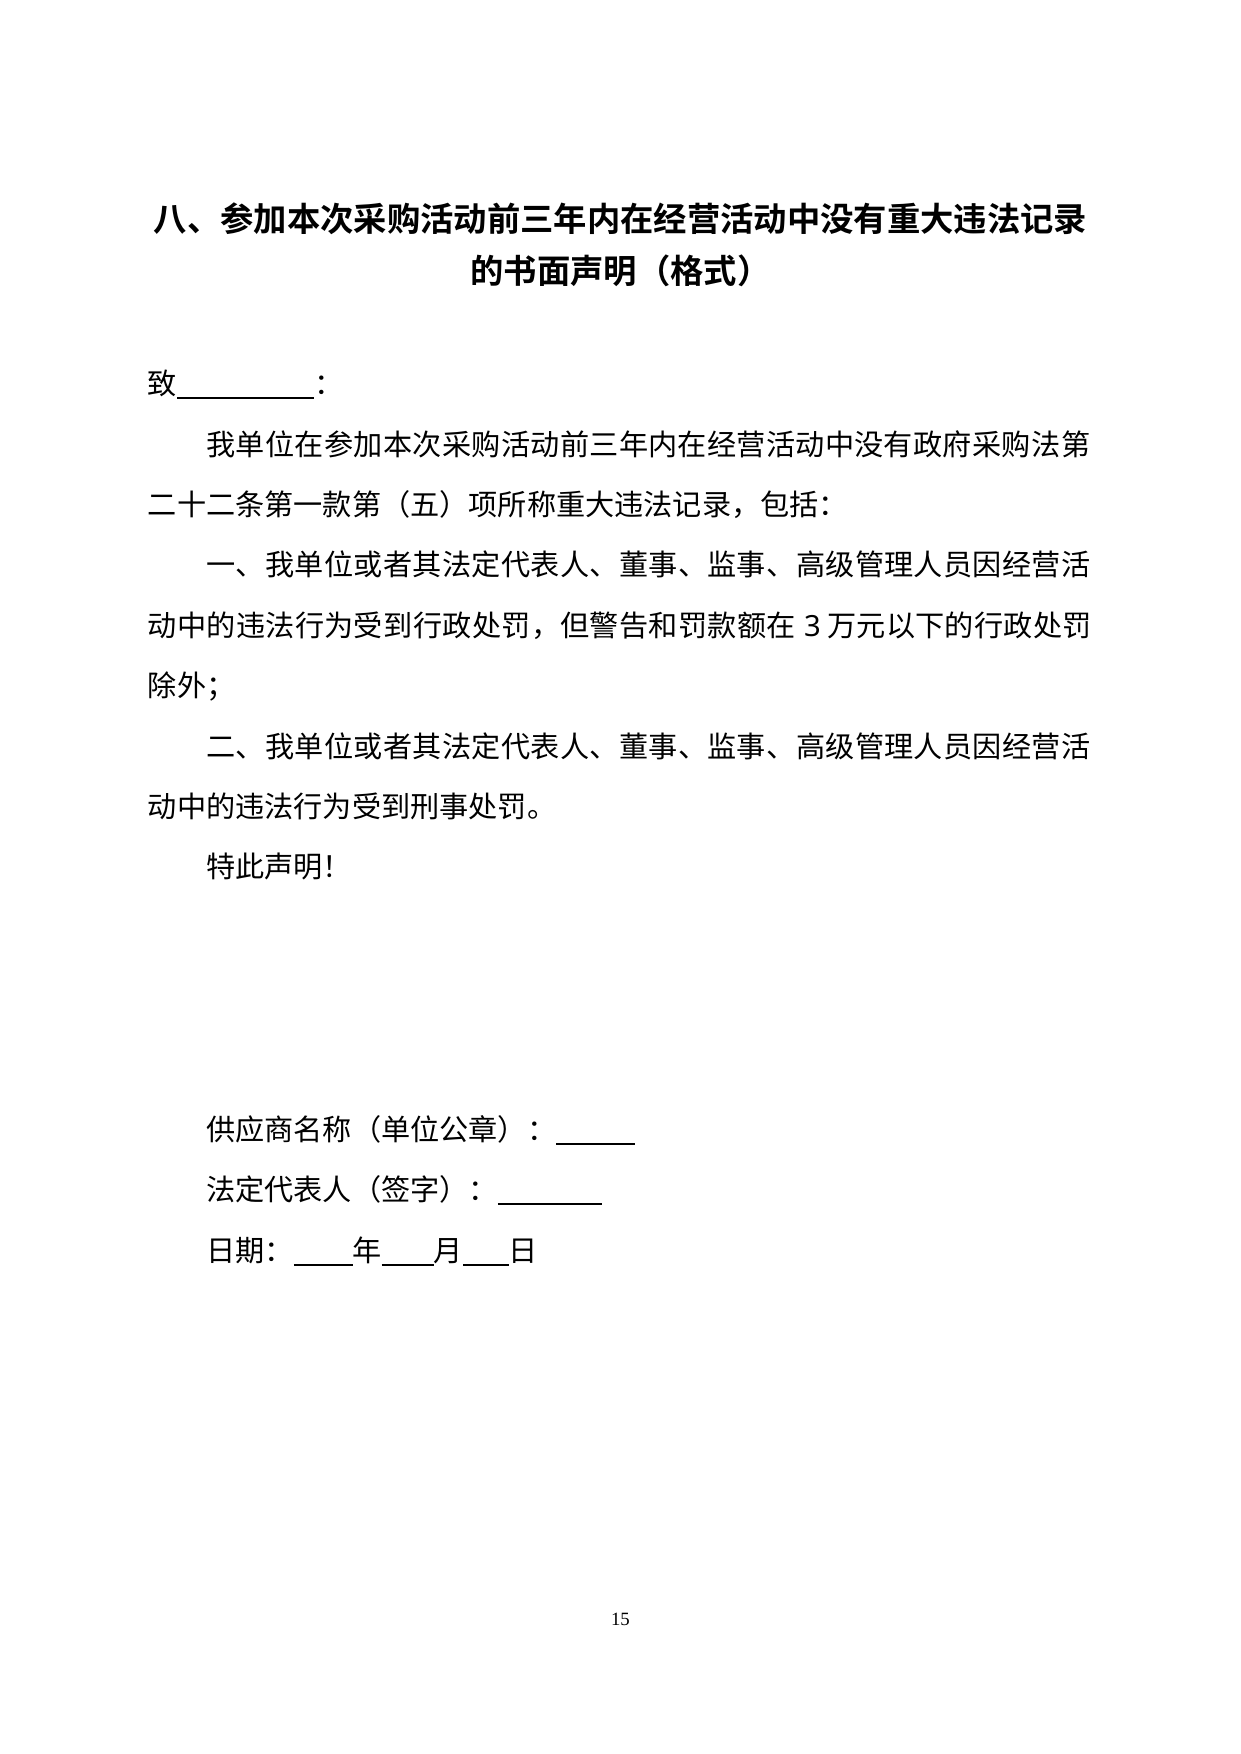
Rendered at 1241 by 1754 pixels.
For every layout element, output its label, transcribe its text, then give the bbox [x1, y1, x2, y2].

text 一、我单位或者其法定代表人、董事、监事、高级管理人员因经营活动中的违法行为受到行政处罚，但警告和罚款额在3万元以下的行政处罚除外； [148, 527, 1092, 709]
text 特此声明！ [148, 829, 1092, 890]
text 八、参加本次采购活动前三年内在经营活动中没有重大违法记录的书面声明（格式） [148, 190, 1092, 294]
text 致 ： [148, 346, 1092, 407]
text 法定代表人（签字）： [148, 1152, 1092, 1213]
text 供应商名称（单位公章）： [148, 1092, 1092, 1152]
text 日期： 年 月 日 [148, 1213, 1092, 1273]
text 二、我单位或者其法定代表人、董事、监事、高级管理人员因经营活动中的违法行为受到刑事处罚。 [148, 709, 1092, 829]
text 我单位在参加本次采购活动前三年内在经营活动中没有政府采购法第二十二条第一款第（五）项所称重大违法记录，包括： [148, 407, 1092, 527]
